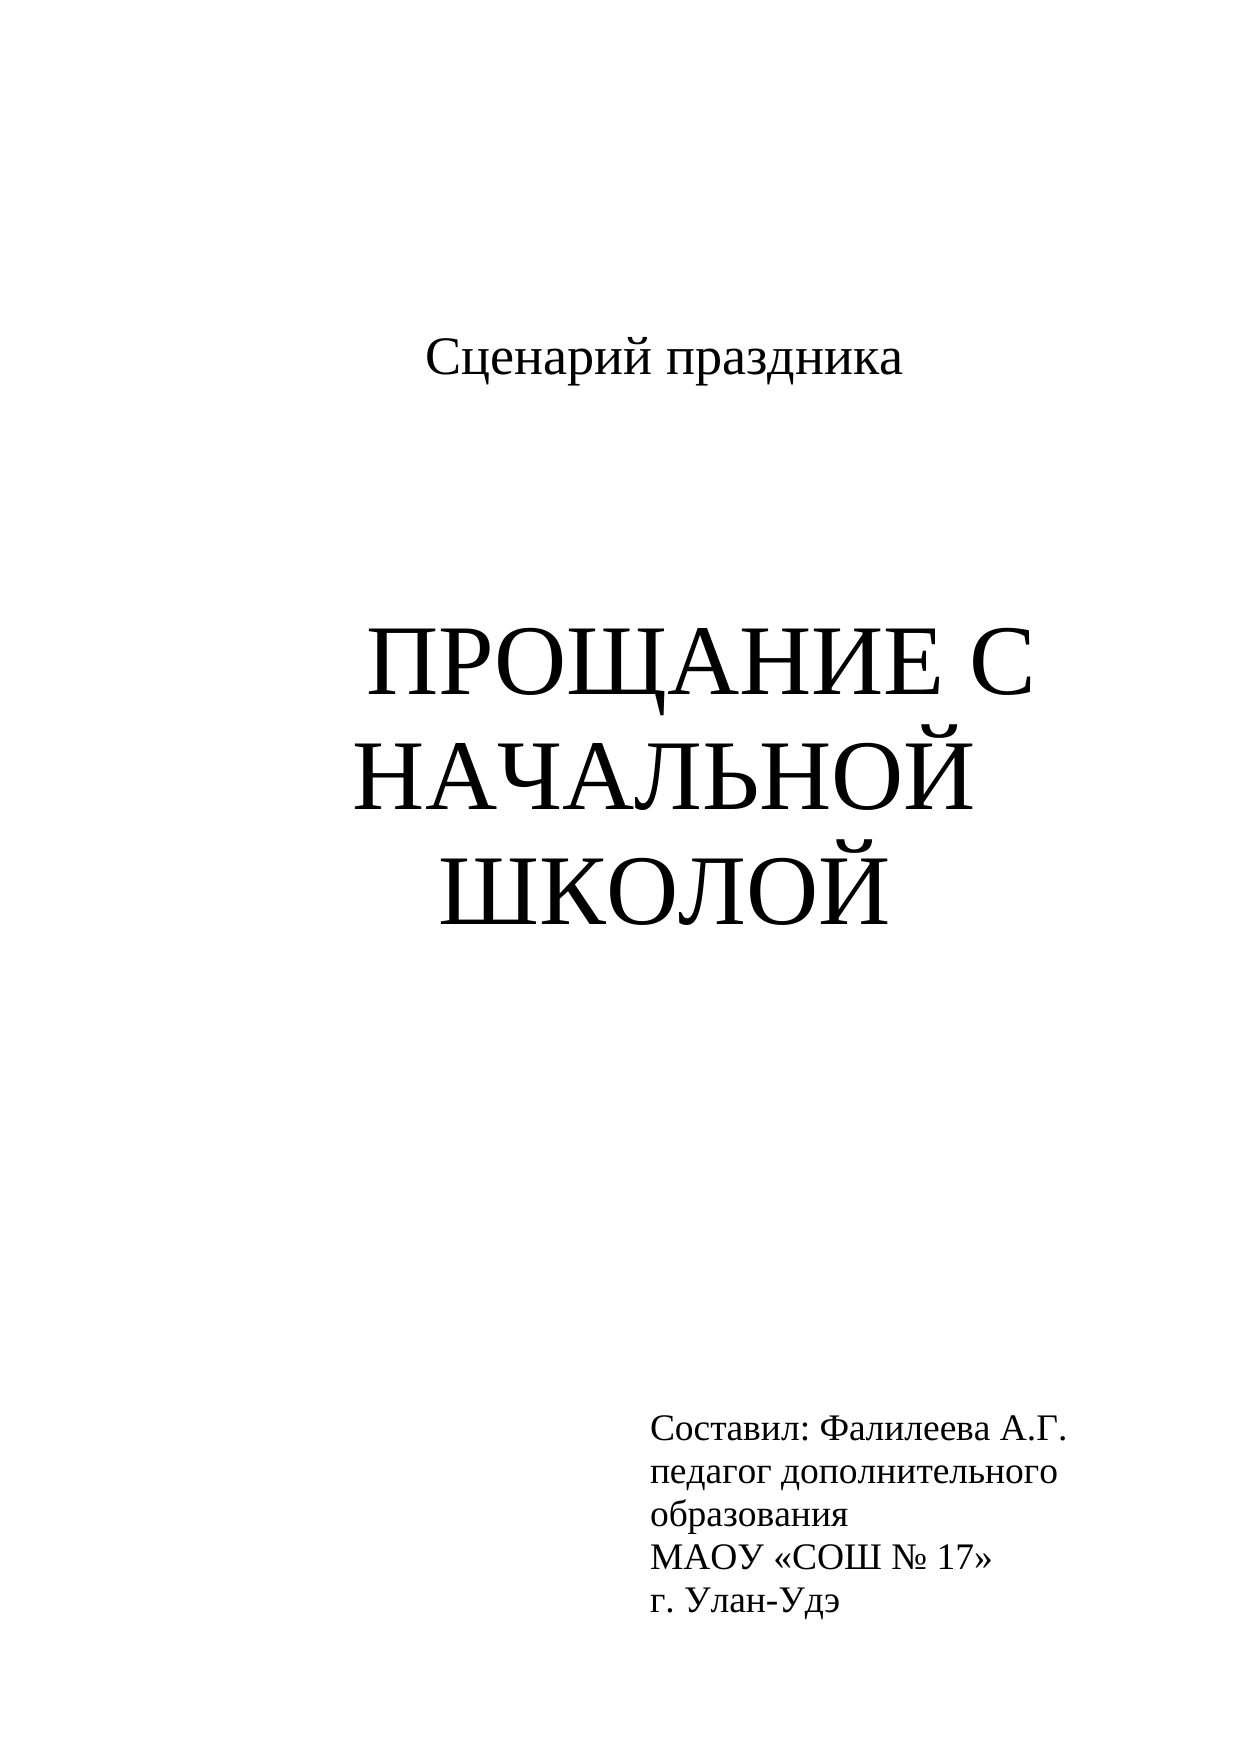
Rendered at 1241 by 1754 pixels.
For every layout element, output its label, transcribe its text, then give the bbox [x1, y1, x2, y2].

text МАОУ «СОШ № 17» [650, 1535, 1152, 1578]
text педагог дополнительного образования [650, 1448, 1152, 1535]
text г. Улан-Удэ [650, 1578, 1152, 1621]
text Составил: Фалилеева А.Г. [650, 1405, 1152, 1448]
text ПРОЩАНИЕ С НАЧАЛЬНОЙ ШКОЛОЙ [177, 601, 1152, 946]
text Сценарий праздника [177, 324, 1152, 386]
